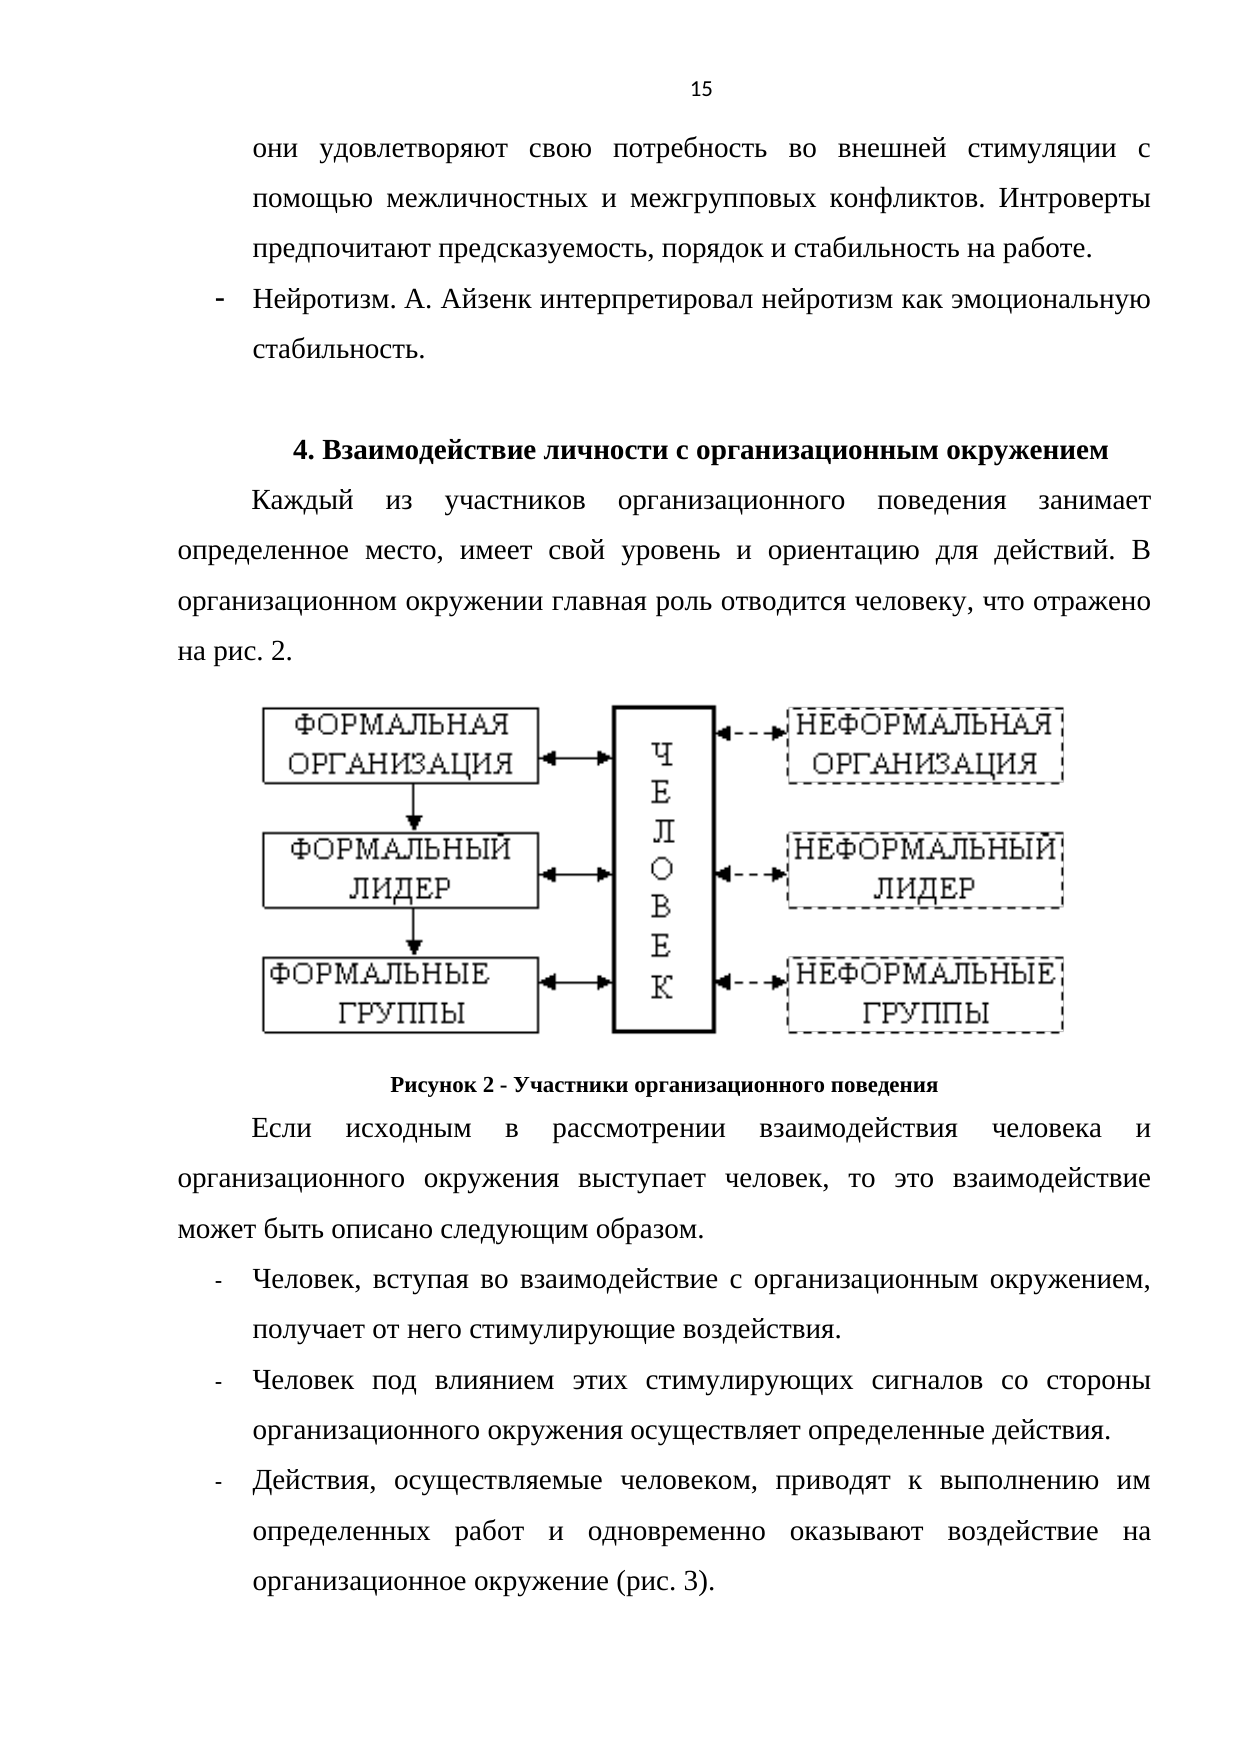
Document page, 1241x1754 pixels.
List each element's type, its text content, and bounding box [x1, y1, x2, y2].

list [215, 130, 1152, 264]
subtitle 4. Взаимодействие личности с организационным окружением [177, 432, 1151, 465]
list Человек, вступая во взаимодействие с организационным окружением, получает от него стимулирующие воздействия. [215, 1261, 1152, 1345]
list Человек под влиянием этих стимулирующих сигналов со стороны организационного окружения осуществляет определенные действия. [215, 1362, 1152, 1446]
text Каждый из участников организационного поведения занимает определенное место, имеет свой уровень и ориентацию для действий. В организационном окружении главная роль отводится человеку, что отражено на рис. 2. [177, 482, 1152, 667]
picture [240, 683, 1089, 1057]
text Если исходным в рассмотрении взаимодействия человека и организационного окружения выступает человек, то это взаимодействие может быть описано следующим образом. [177, 1110, 1152, 1244]
list Нейротизм. А. Айзенк интерпретировал нейротизм как эмоциональную стабильность. [215, 281, 1152, 365]
list Действия, осуществляемые человеком, приводят к выполнению им определенных работ и одновременно оказывают воздействие на организационное окружение (рис. 3). [215, 1462, 1152, 1597]
text Рисунок 2 - Участники организационного поведения [177, 1071, 1152, 1097]
